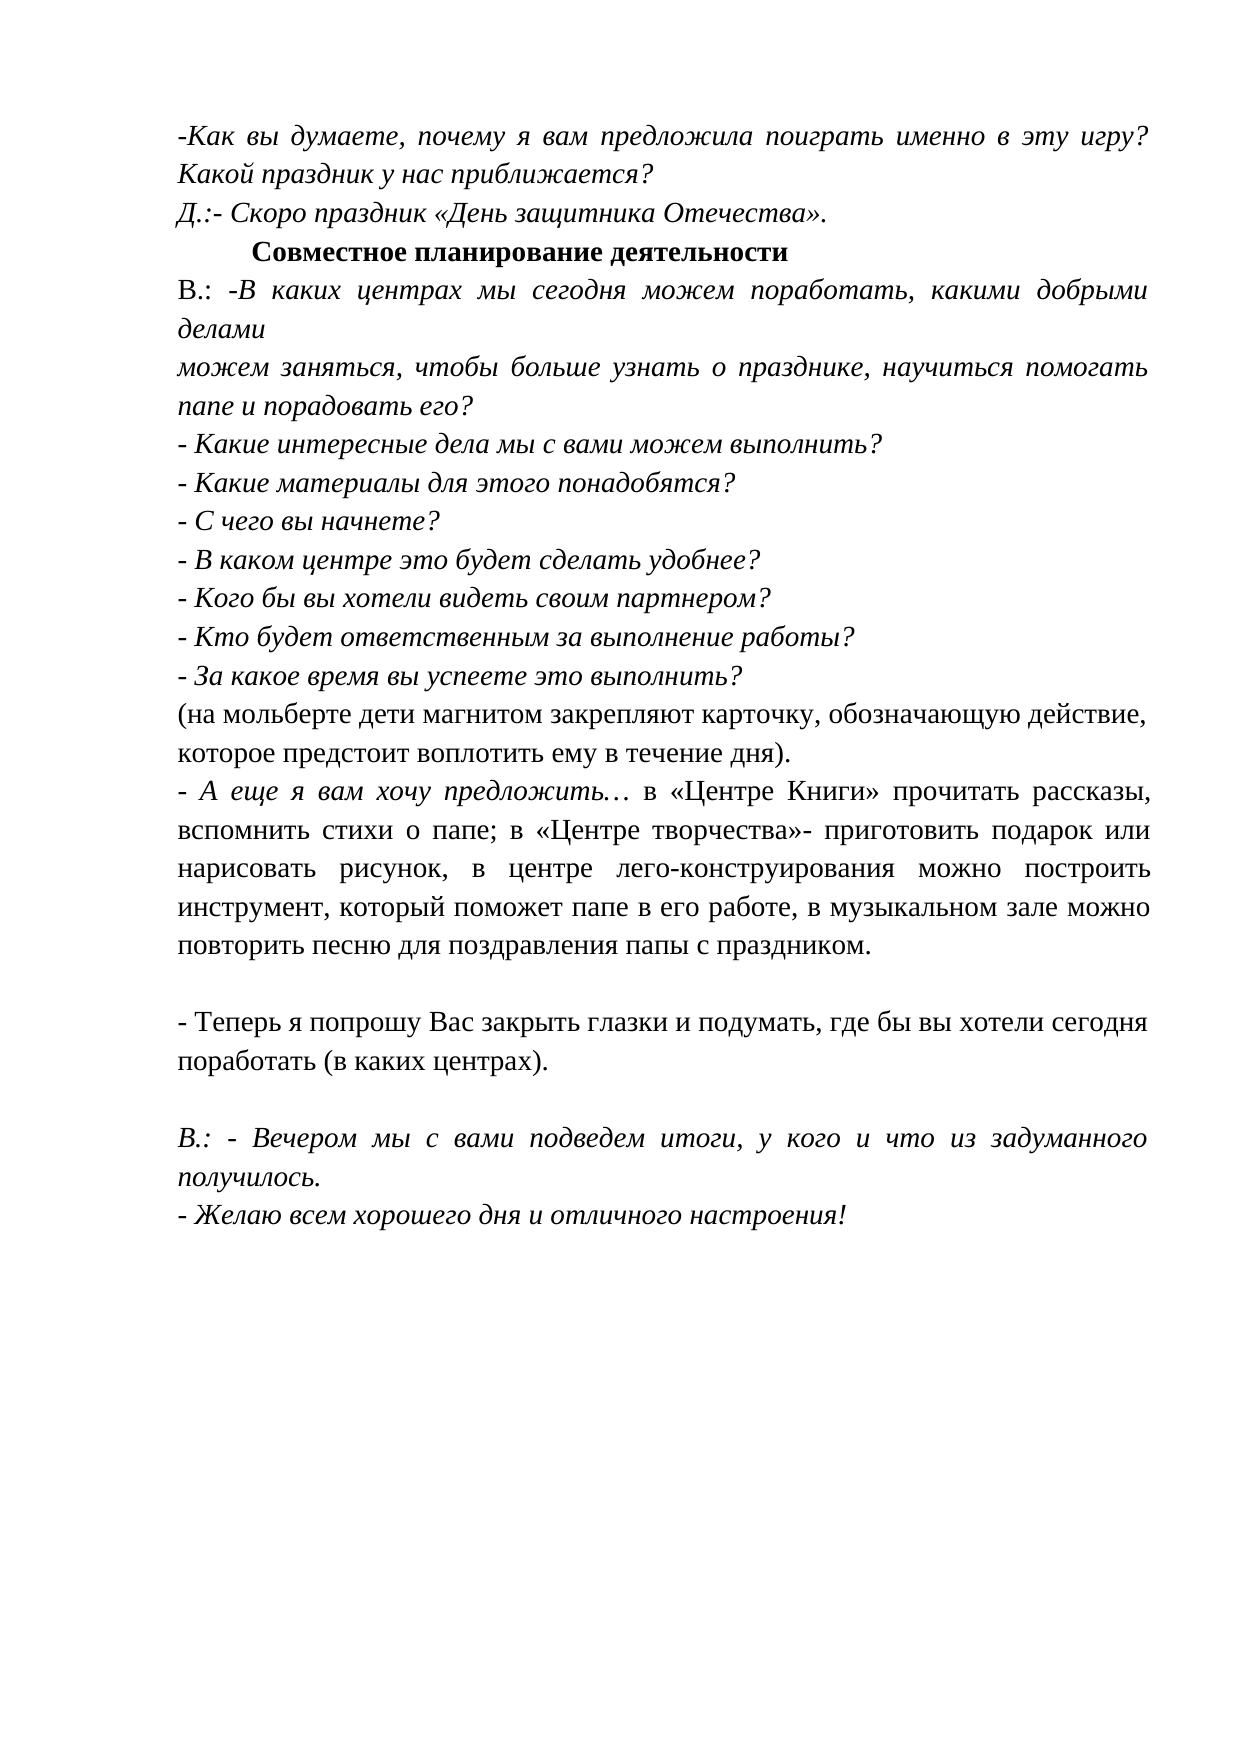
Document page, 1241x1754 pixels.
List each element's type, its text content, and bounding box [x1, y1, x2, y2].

text - А еще я вам хочу предложить… в «Центре Книги» прочитать рассказы, вспомнить стихи о папе; в «Центре творчества»- приготовить подарок или нарисовать рисунок, в центре лего-конструирования можно построить инструмент, который поможет папе в его работе, в музыкальном зале можно повторить песню для поздравления папы с праздником. [177, 773, 1152, 961]
text - Кто будет ответственным за выполнение работы? [177, 619, 1152, 653]
text - Какие материалы для этого понадобятся? [177, 465, 1152, 498]
text -Как вы думаете, почему я вам предложила поиграть именно в эту игру? Какой праздник у нас приближается? [177, 118, 1152, 190]
text - Теперь я попрошу Вас закрыть глазки и подумать, где бы вы хотели сегодня [177, 1004, 1152, 1038]
text (на мольберте дети магнитом закрепляют карточку, обозначающую действие, [177, 696, 1152, 730]
text можем заняться, чтобы больше узнать о празднике, научиться помогать папе и порадовать его? [177, 349, 1152, 421]
text Совместное планирование деятельности [177, 234, 1152, 267]
text - Желаю всем хорошего дня и отличного настроения! [177, 1197, 1152, 1231]
text - С чего вы начнете? [177, 503, 1152, 537]
text - Какие интересные дела мы с вами можем выполнить? [177, 426, 1152, 460]
text - Кого бы вы хотели видеть своим партнером? [177, 581, 1152, 614]
text В.: -В каких центрах мы сегодня можем поработать, какими добрыми делами [177, 272, 1152, 344]
text В.: - Вечером мы с вами подведем итоги, у кого и что из задуманного получилось. [177, 1120, 1152, 1192]
text поработать (в каких центрах). [177, 1043, 1152, 1077]
text Д.:- Скоро праздник «День защитника Отечества». [177, 195, 1152, 229]
text - За какое время вы успеете это выполнить? [177, 658, 1152, 691]
text - В каком центре это будет сделать удобнее? [177, 542, 1152, 576]
text которое предстоит воплотить ему в течение дня). [177, 735, 1152, 768]
